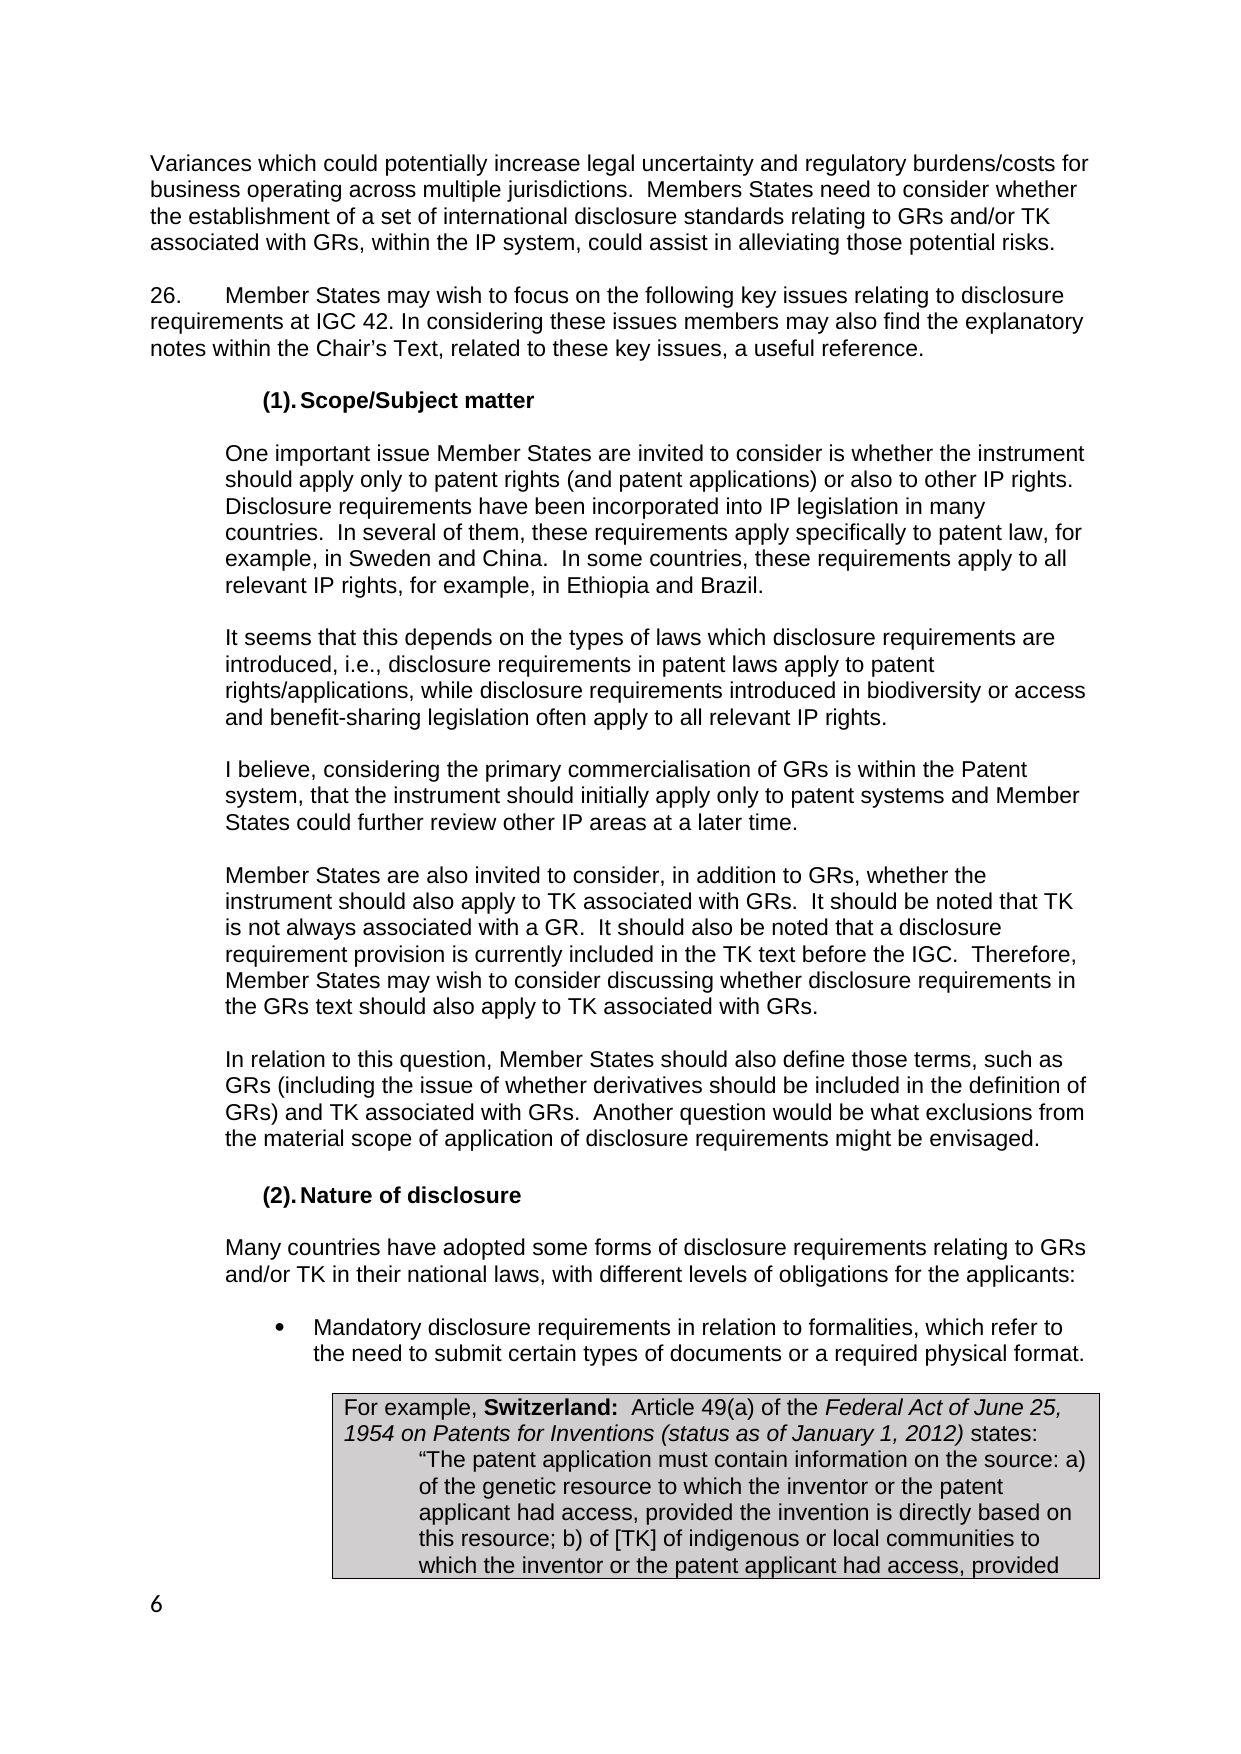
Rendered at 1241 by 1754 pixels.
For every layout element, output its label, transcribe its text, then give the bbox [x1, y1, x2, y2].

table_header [333, 1394, 1099, 1578]
list Mandatory disclosure requirements in relation to formalities, which refer to the need to submit certain types of documents or a required physical format. [276, 1313, 1090, 1366]
text In relation to this question, Member States should also define those terms, such as GRs (including the issue of whether derivatives should be included in the definition of GRs) and TK associated with GRs. Another question would be what exclusions from the material scope of application of disclosure requirements might be envisaged. [225, 1046, 1090, 1151]
text It seems that this depends on the types of laws which disclosure requirements are introduced, i.e., disclosure requirements in patent laws apply to patent rights/applications, while disclosure requirements introduced in biodiversity or access and benefit-sharing legislation often apply to all relevant IP rights. [225, 624, 1090, 730]
text Member States are also invited to consider, in addition to GRs, whether the instrument should also apply to TK associated with GRs. It should be noted that TK is not always associated with a GR. It should also be noted that a disclosure requirement provision is currently included in the TK text before the IGC. Therefore, Member States may wish to consider discussing whether disclosure requirements in the GRs text should also apply to TK associated with GRs. [225, 862, 1090, 1020]
list Nature of disclosure [262, 1182, 1090, 1208]
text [150, 150, 1090, 255]
list Scope/Subject matter [262, 387, 1090, 413]
text I believe, considering the primary commercialisation of GRs is within the Patent system, that the instrument should initially apply only to patent systems and Member States could further review other IP areas at a later time. [225, 756, 1090, 835]
text One important issue Member States are invited to consider is whether the instrument should apply only to patent rights (and patent applications) or also to other IP rights. Disclosure requirements have been incorporated into IP legislation in many countries. In several of them, these requirements apply specifically to patent law, for example, in Sweden and China. In some countries, these requirements apply to all relevant IP rights, for example, in Ethiopia and Brazil. [225, 440, 1090, 598]
text 26. Member States may wish to focus on the following key issues relating to disclosure requirements at IGC 42. In considering these issues members may also find the explanatory notes within the Chair’s Text, related to these key issues, a useful reference. [150, 282, 1090, 361]
text Many countries have adopted some forms of disclosure requirements relating to GRs and/or TK in their national laws, with different levels of obligations for the applicants: [225, 1234, 1090, 1287]
